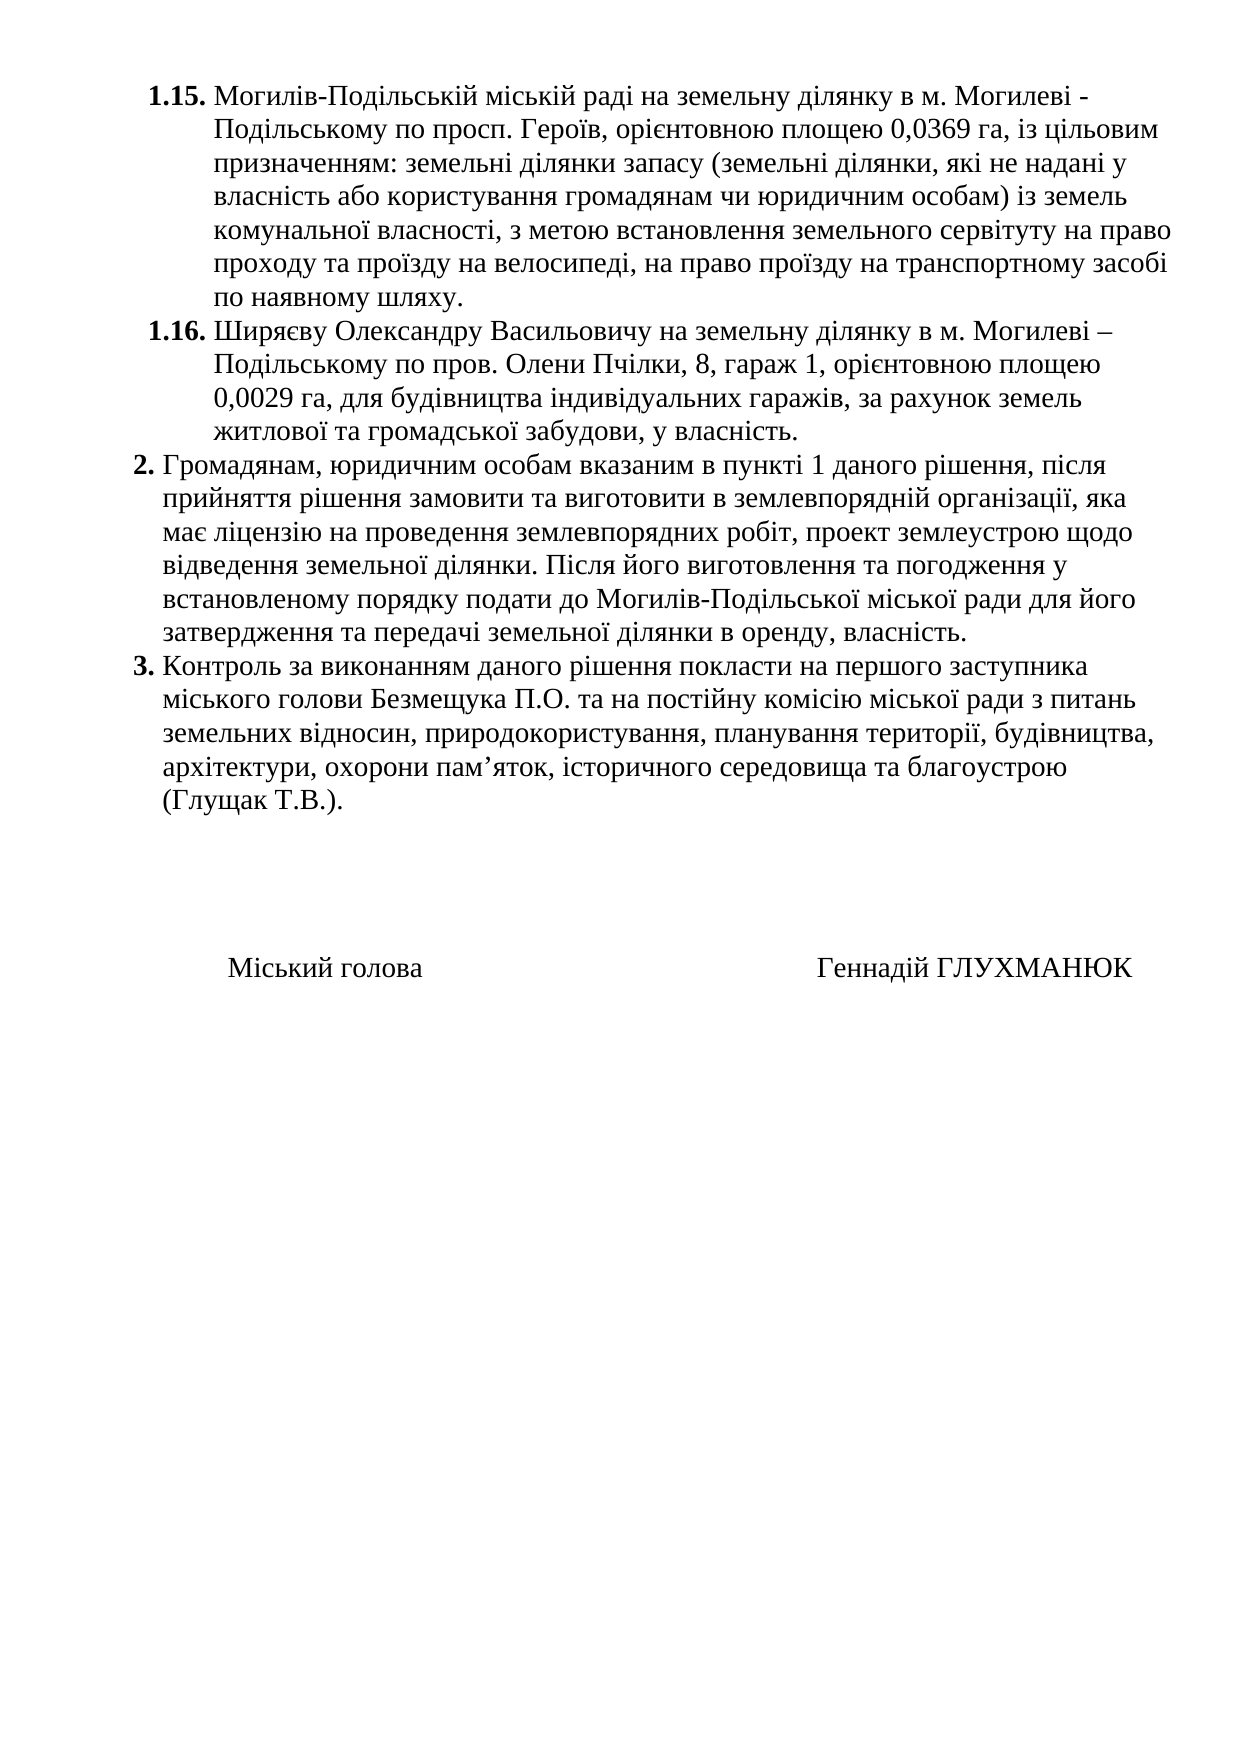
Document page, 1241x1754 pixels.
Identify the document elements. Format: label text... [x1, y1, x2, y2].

text Подільському по просп. Героїв, орієнтовною площею 0,0369 га, із цільовим [148, 111, 1181, 145]
text Міський голова Геннадій ГЛУХМАНЮК [118, 950, 1181, 983]
text Подільському по пров. Олени Пчілки, 8, гараж 1, орієнтовною площею [148, 346, 1181, 380]
text проходу та проїзду на велосипеді, на право проїзду на транспортному засобі [148, 246, 1181, 279]
text призначенням: земельні ділянки запасу (земельні ділянки, які не надані у [148, 145, 1181, 178]
text по наявному шляху. [148, 279, 1181, 313]
text 3. Контроль за виконанням даного рішення покласти на першого заступника міського голови Безмещука П.О. та на постійну комісію міської ради з питань земельних відносин, природокористування, планування території, будівництва, архітектури, охорони пам’яток, історичного середовища та благоустрою [133, 648, 1181, 782]
text комунальної власності, з метою встановлення земельного сервітуту на право [148, 212, 1181, 246]
text (Глущак Т.В.). [133, 782, 1181, 816]
text 1.15. Могилів-Подільській міській раді на земельну ділянку в м. Могилеві - [148, 78, 1181, 111]
text власність або користування громадянам чи юридичним особам) із земель [148, 178, 1181, 212]
list Громадянам, юридичним особам вказаним в пункті 1 даного рішення, після прийняття рішення замовити та виготовити в землевпорядній організації, яка має ліцензію на проведення землевпорядних робіт, проект землеустрою щодо відведення земельної ділянки. Після його виготовлення та погодження у встановленому порядку подати до Могилів-Подільської міської ради для його затвердження та передачі земельної ділянки в оренду, власність. [133, 447, 1181, 648]
text 1.16. Ширяєву Олександру Васильовичу на земельну ділянку в м. Могилеві – [148, 313, 1181, 346]
text 0,0029 га, для будівництва індивідуальних гаражів, за рахунок земель [148, 380, 1181, 413]
text житлової та громадської забудови, у власність. [148, 413, 1181, 447]
